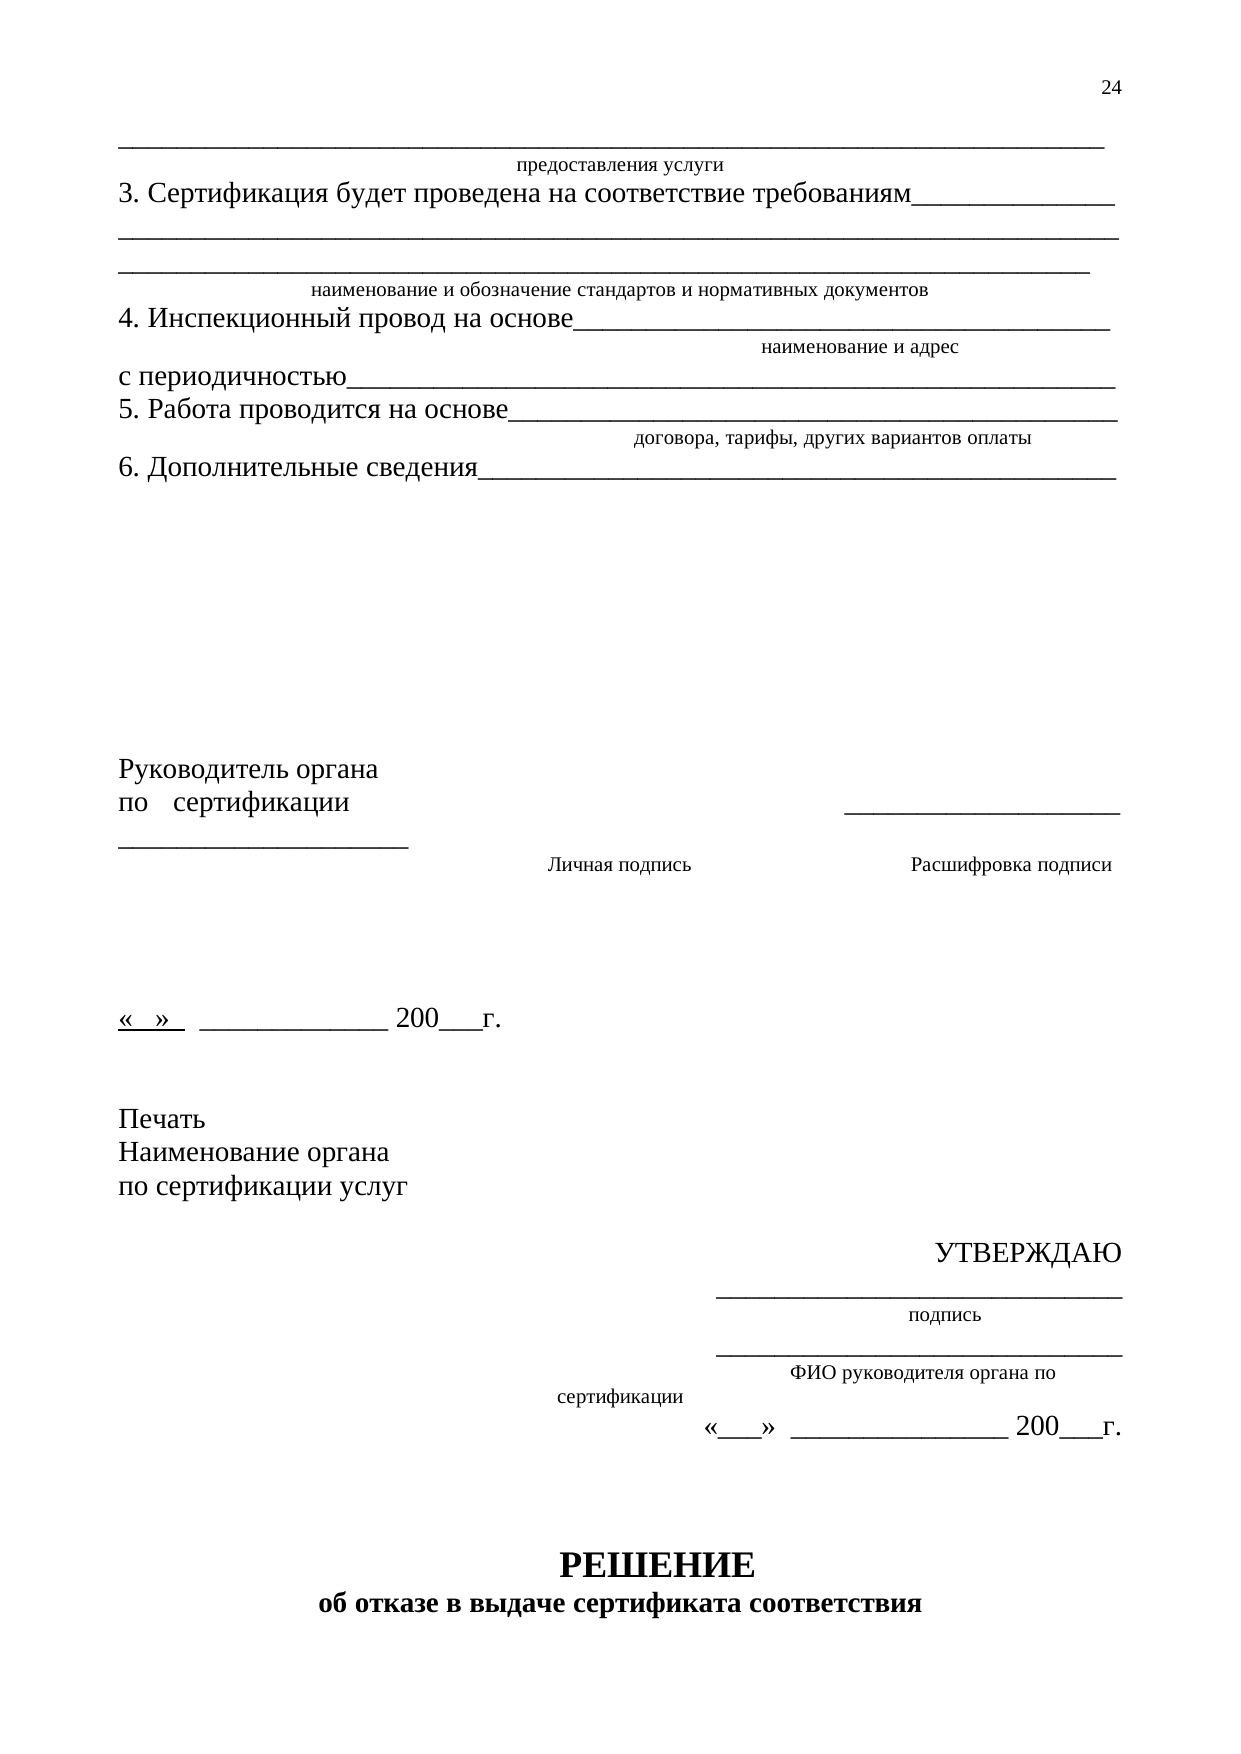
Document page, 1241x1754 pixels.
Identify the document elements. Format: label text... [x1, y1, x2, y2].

text ____________________________ [118, 1269, 1122, 1302]
text Личная подпись Расшифровка подписи [118, 852, 1122, 876]
text 6. Дополнительные сведения____________________________________________ [118, 449, 1122, 483]
text наименование и обозначение стандартов и нормативных документов [118, 276, 1122, 300]
text 4. Инспекционный провод на основе_____________________________________ [118, 300, 1122, 334]
text об отказе в выдаче сертификата соответствия [118, 1585, 1122, 1619]
text 5. Работа проводится на основе__________________________________________ [118, 392, 1122, 425]
text договора, тарифы, других вариантов оплаты [118, 425, 1122, 449]
text по сертификации ___________________ ____________________ [118, 784, 1122, 852]
subtitle РЕШЕНИЕ [118, 1542, 1122, 1585]
subtitle УТВЕРЖДАЮ [118, 1235, 1122, 1269]
text наименование и адрес [118, 334, 1122, 358]
text с периодичностью_____________________________________________________ [118, 358, 1122, 392]
text ____________________________ [118, 1326, 1122, 1360]
text « » _____________ 200___г. [118, 1000, 1122, 1034]
text «___» _______________ 200___г. [118, 1408, 1122, 1442]
text по сертификации услуг [118, 1168, 1122, 1202]
text подпись [118, 1302, 1122, 1326]
text предоставления услуги [118, 152, 1122, 176]
text Руководитель органа [118, 751, 1122, 784]
text ФИО руководителя органа по сертификации [118, 1360, 1122, 1408]
text ________________________________________________________________________________________________________________________________________ [118, 209, 1122, 276]
text 3. Сертификация будет проведена на соответствие требованиям______________ [118, 176, 1122, 209]
text Печать [118, 1101, 1122, 1134]
text Наименование органа [118, 1134, 1122, 1168]
text ____________________________________________________________________ [118, 118, 1122, 152]
